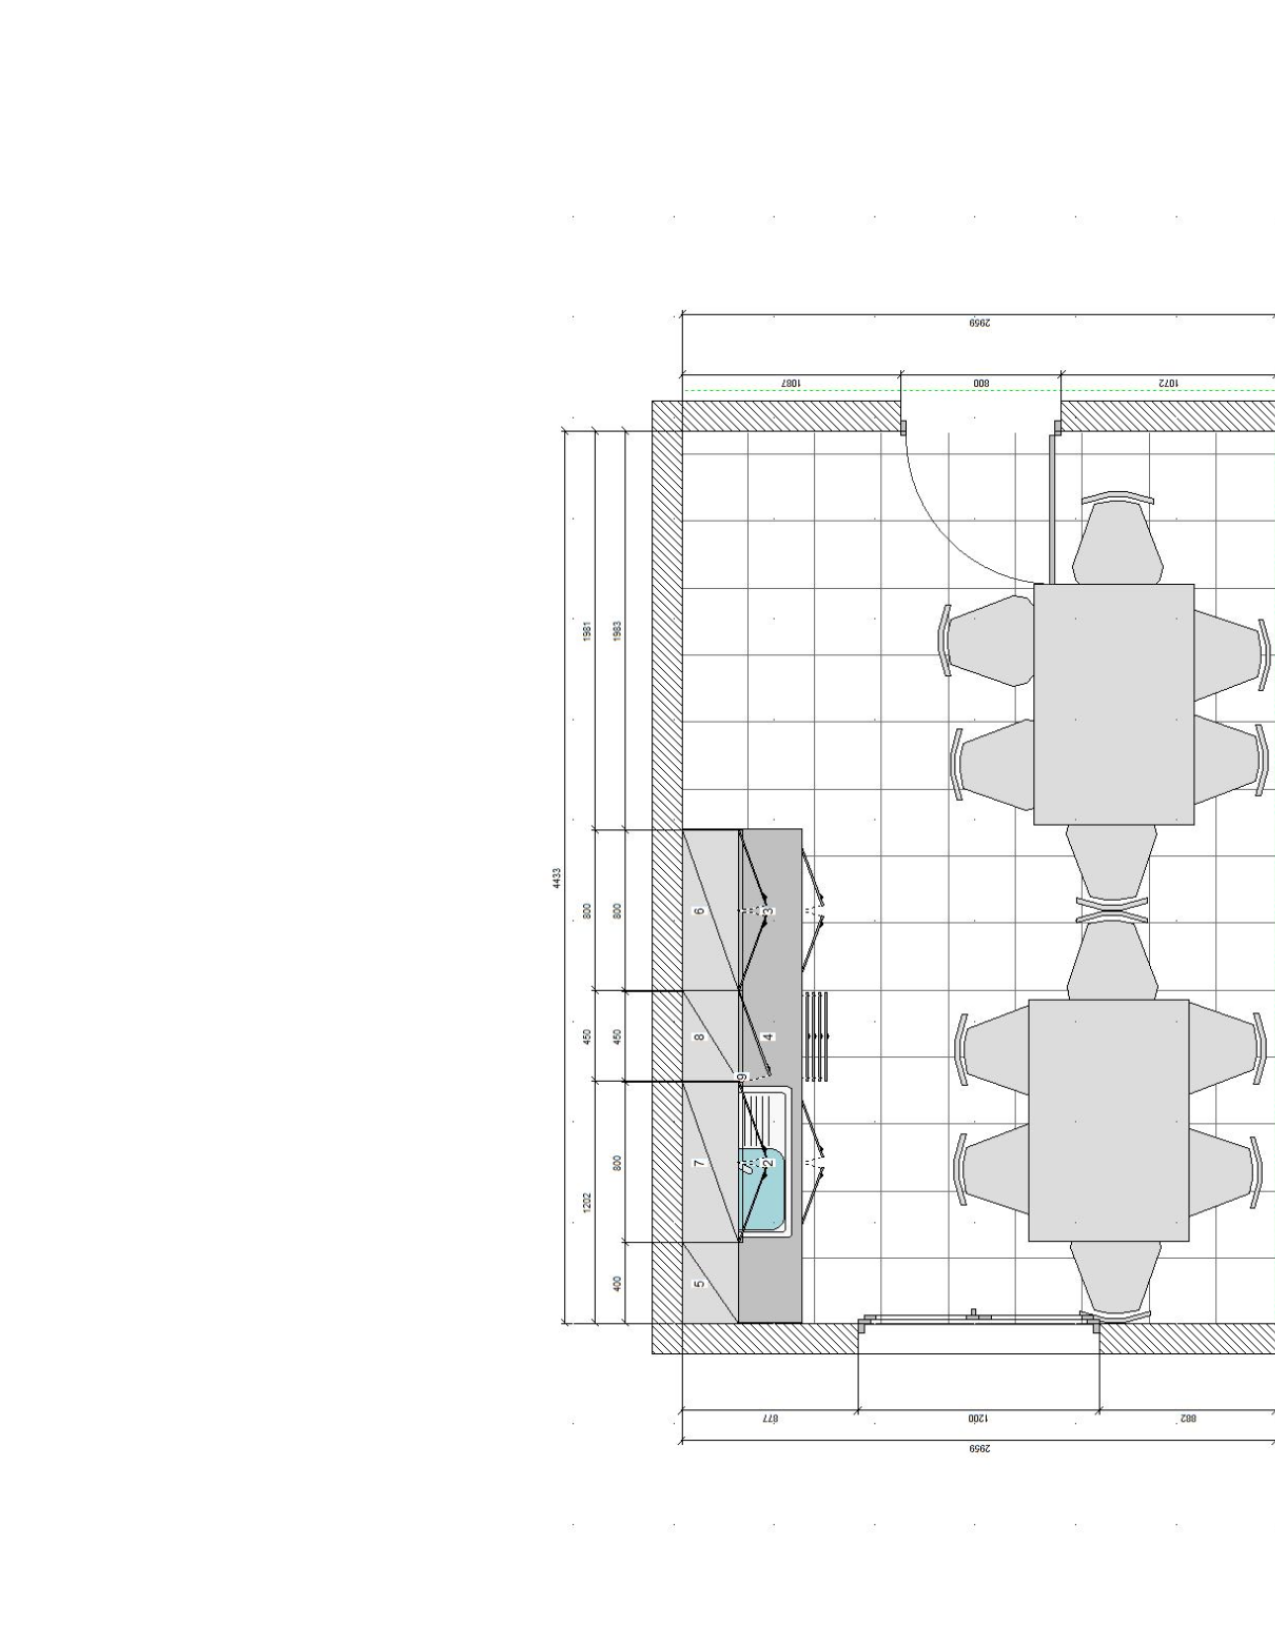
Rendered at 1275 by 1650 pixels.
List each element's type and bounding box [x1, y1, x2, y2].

picture [543, 151, 1275, 1565]
